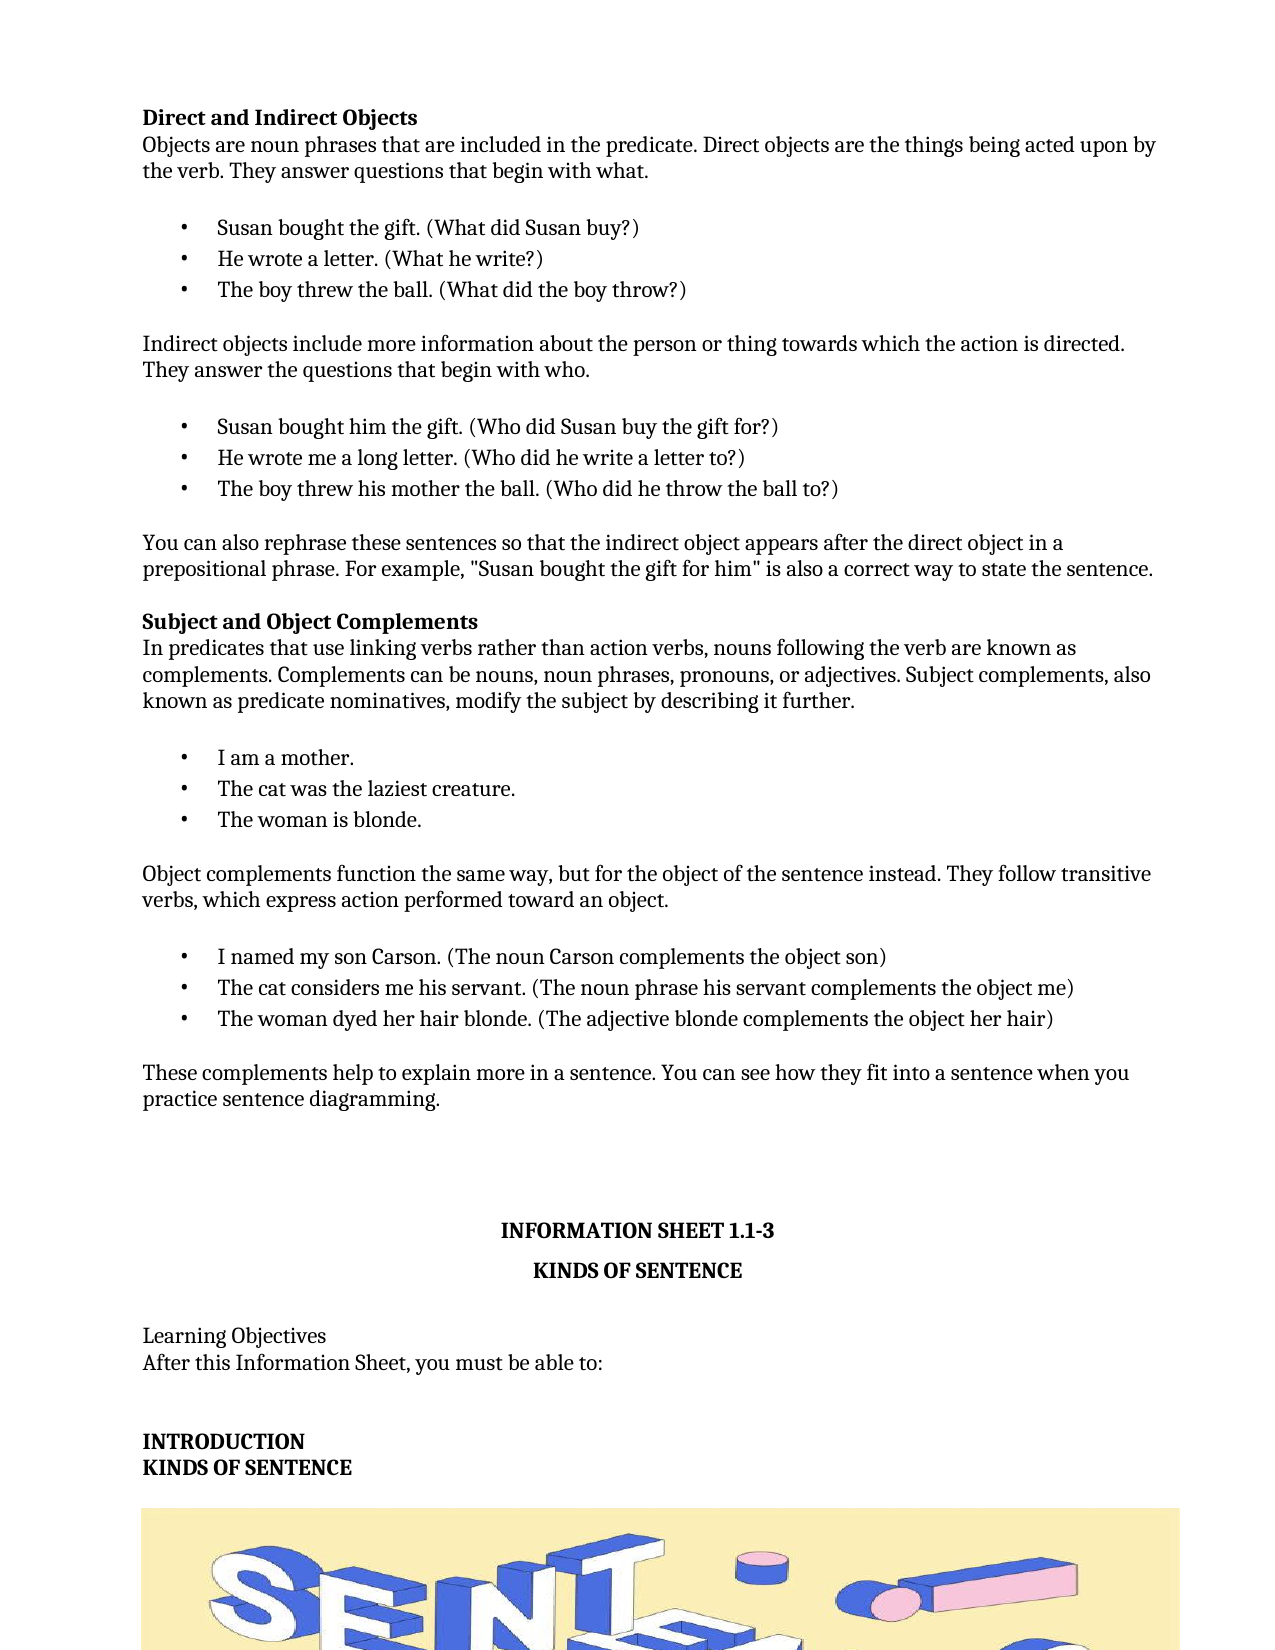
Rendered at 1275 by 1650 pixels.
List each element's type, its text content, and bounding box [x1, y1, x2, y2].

text Subject and Object Complements [142, 609, 1170, 635]
list Susan bought him the gift. (Who did Susan buy the gift for?) [180, 409, 1170, 441]
list The cat was the laziest creature. [180, 772, 1170, 803]
text After this Information Sheet, you must be able to: [142, 1349, 1170, 1376]
list The cat considers me his servant. (The noun phrase his servant complements the object me) [180, 971, 1170, 1002]
list I named my son Carson. (The noun Carson complements the object son) [180, 940, 1170, 971]
text Direct and Indirect Objects [142, 105, 1170, 131]
text KINDS OF SENTENCE [142, 1455, 1170, 1481]
list The boy threw his mother the ball. (Who did he throw the ball to?) [180, 472, 1170, 503]
list I am a mother. [180, 741, 1170, 772]
picture [141, 1508, 1180, 1650]
text Learning Objectives [142, 1323, 1170, 1349]
text Objects are noun phrases that are included in the predicate. Direct objects are the things being acted upon by the verb. They answer questions that begin with what. [142, 131, 1170, 184]
text You can also rephrase these sentences so that the indirect object appears after the direct object in a prepositional phrase. For example, "Susan bought the gift for him" is also a correct way to state the sentence. [142, 530, 1170, 582]
text Object complements function the same way, but for the object of the sentence instead. They follow transitive verbs, which express action performed toward an object. [142, 861, 1170, 913]
text INFORMATION SHEET 1.1-3 [105, 1218, 1170, 1244]
list He wrote me a long letter. (Who did he write a letter to?) [180, 441, 1170, 472]
list The woman is blonde. [180, 803, 1170, 834]
text KINDS OF SENTENCE [105, 1257, 1170, 1284]
list The boy threw the ball. (What did the boy throw?) [180, 273, 1170, 304]
list Susan bought the gift. (What did Susan buy?) [180, 210, 1170, 242]
text INTRODUCTION [142, 1429, 1170, 1455]
list He wrote a letter. (What he write?) [180, 242, 1170, 273]
list The woman dyed her hair blonde. (The adjective blonde complements the object her hair) [180, 1002, 1170, 1033]
text Indirect objects include more information about the person or thing towards which the action is directed. They answer the questions that begin with who. [142, 331, 1170, 383]
text In predicates that use linking verbs rather than action verbs, nouns following the verb are known as complements. Complements can be nouns, noun phrases, pronouns, or adjectives. Subject complements, also known as predicate nominatives, modify the subject by describing it further. [142, 635, 1170, 714]
text These complements help to explain more in a sentence. You can see how they fit into a sentence when you practice sentence diagramming. [142, 1060, 1170, 1112]
